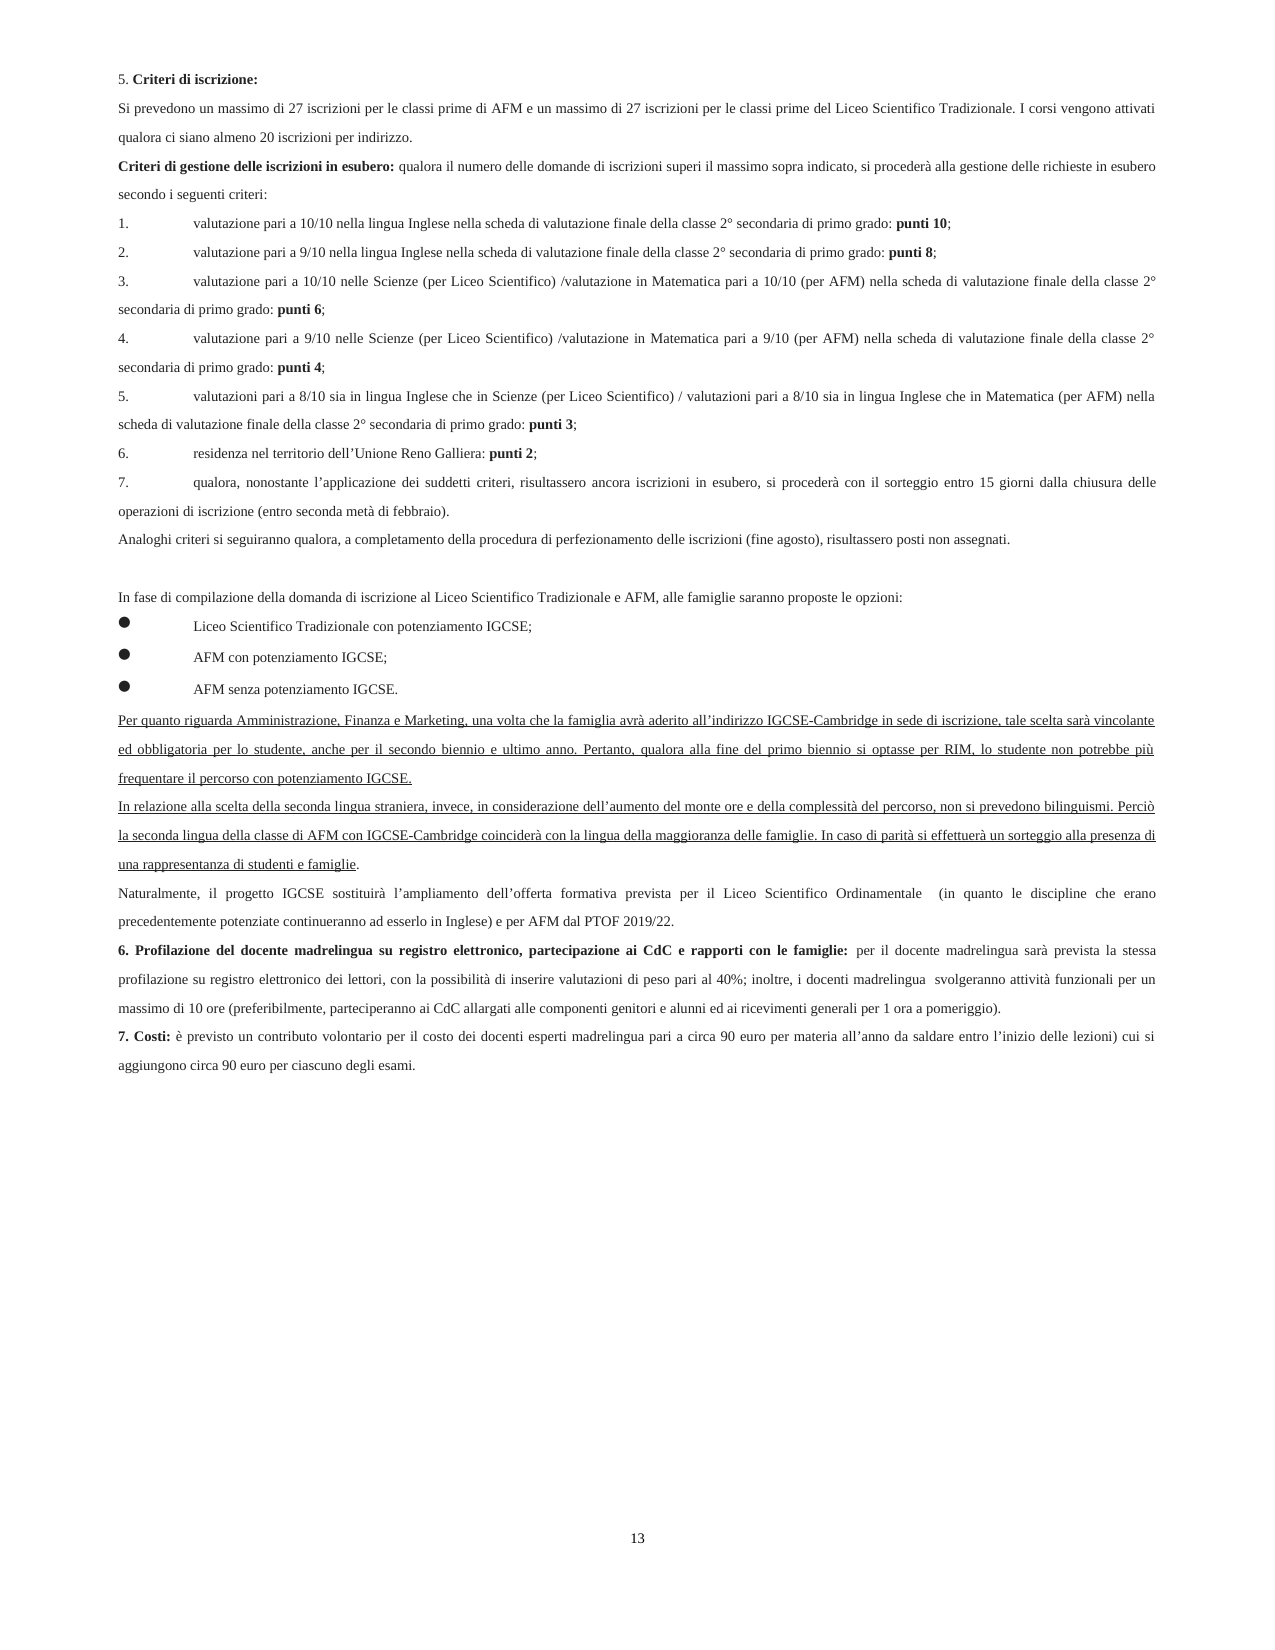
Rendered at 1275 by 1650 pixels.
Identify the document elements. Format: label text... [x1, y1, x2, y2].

text Criteri di gestione delle iscrizioni in esubero: qualora il numero delle domande di iscrizioni superi il massimo sopra indicato, si procederà alla gestione delle richieste in esubero secondo i seguenti criteri: [118, 145, 1157, 203]
text Naturalmente, il progetto IGCSE sostituirà l’ampliamento dell’offerta formativa prevista per il Liceo Scientifico Ordinamentale (in quanto le discipline che erano precedentemente potenziate continueranno ad esserlo in Inglese) e per AFM dal PTOF 2019/22. [118, 872, 1157, 930]
list valutazione pari a 9/10 nelle Scienze (per Liceo Scientifico) /valutazione in Matematica pari a 9/10 (per AFM) nella scheda di valutazione finale della classe 2° secondaria di primo grado: punti 4; [118, 318, 1157, 375]
text 7. Costi: è previsto un contributo volontario per il costo dei docenti esperti madrelingua pari a circa 90 euro per materia all’anno da saldare entro l’inizio delle lezioni) cui si aggiungono circa 90 euro per ciascuno degli esami. [118, 1016, 1157, 1074]
list residenza nel territorio dell’Unione Reno Galliera: punti 2; [118, 433, 1157, 462]
text 5. Criteri di iscrizione: [118, 59, 1157, 88]
list valutazione pari a 10/10 nelle Scienze (per Liceo Scientifico) /valutazione in Matematica pari a 10/10 (per AFM) nella scheda di valutazione finale della classe 2° secondaria di primo grado: punti 6; [118, 260, 1157, 318]
list AFM con potenziamento IGCSE; [118, 637, 1157, 668]
text 6. Profilazione del docente madrelingua su registro elettronico, partecipazione ai CdC e rapporti con le famiglie: per il docente madrelingua sarà prevista la stessa profilazione su registro elettronico dei lettori, con la possibilità di inserire valutazioni di peso pari al 40%; inoltre, i docenti madrelingua svolgeranno attività funzionali per un massimo di 10 ore (preferibilmente, parteciperanno ai CdC allargati alle componenti genitori e alunni ed ai ricevimenti generali per 1 ora a pomeriggio). [118, 930, 1157, 1016]
text In fase di compilazione della domanda di iscrizione al Liceo Scientifico Tradizionale e AFM, alle famiglie saranno proposte le opzioni: [118, 577, 1157, 605]
list valutazione pari a 10/10 nella lingua Inglese nella scheda di valutazione finale della classe 2° secondaria di primo grado: punti 10; [118, 203, 1157, 232]
text In relazione alla scelta della seconda lingua straniera, invece, in considerazione dell’aumento del monte ore e della complessità del percorso, non si prevedono bilinguismi. Perciò la seconda lingua della classe di AFM con IGCSE-Cambridge coinciderà con la lingua della maggioranza delle famiglie. In caso di parità si effettuerà un sorteggio alla presenza di una rappresentanza di studenti e famiglie. [118, 786, 1157, 872]
text Si prevedono un massimo di 27 iscrizioni per le classi prime di AFM e un massimo di 27 iscrizioni per le classi prime del Liceo Scientifico Tradizionale. I corsi vengono attivati qualora ci siano almeno 20 iscrizioni per indirizzo. [118, 88, 1157, 145]
text Analoghi criteri si seguiranno qualora, a completamento della procedura di perfezionamento delle iscrizioni (fine agosto), risultassero posti non assegnati. [118, 519, 1157, 548]
list valutazione pari a 9/10 nella lingua Inglese nella scheda di valutazione finale della classe 2° secondaria di primo grado: punti 8; [118, 232, 1157, 260]
text Per quanto riguarda Amministrazione, Finanza e Marketing, una volta che la famiglia avrà aderito all’indirizzo IGCSE-Cambridge in sede di iscrizione, tale scelta sarà vincolante ed obbligatoria per lo studente, anche per il secondo biennio e ultimo anno. Pertanto, qualora alla fine del primo biennio si optasse per RIM, lo studente non potrebbe più frequentare il percorso con potenziamento IGCSE. [118, 700, 1157, 786]
list valutazioni pari a 8/10 sia in lingua Inglese che in Scienze (per Liceo Scientifico) / valutazioni pari a 8/10 sia in lingua Inglese che in Matematica (per AFM) nella scheda di valutazione finale della classe 2° secondaria di primo grado: punti 3; [118, 375, 1157, 433]
list AFM senza potenziamento IGCSE. [118, 668, 1157, 700]
list Liceo Scientifico Tradizionale con potenziamento IGCSE; [118, 605, 1157, 637]
list qualora, nonostante l’applicazione dei suddetti criteri, risultassero ancora iscrizioni in esubero, si procederà con il sorteggio entro 15 giorni dalla chiusura delle operazioni di iscrizione (entro seconda metà di febbraio). [118, 462, 1157, 519]
